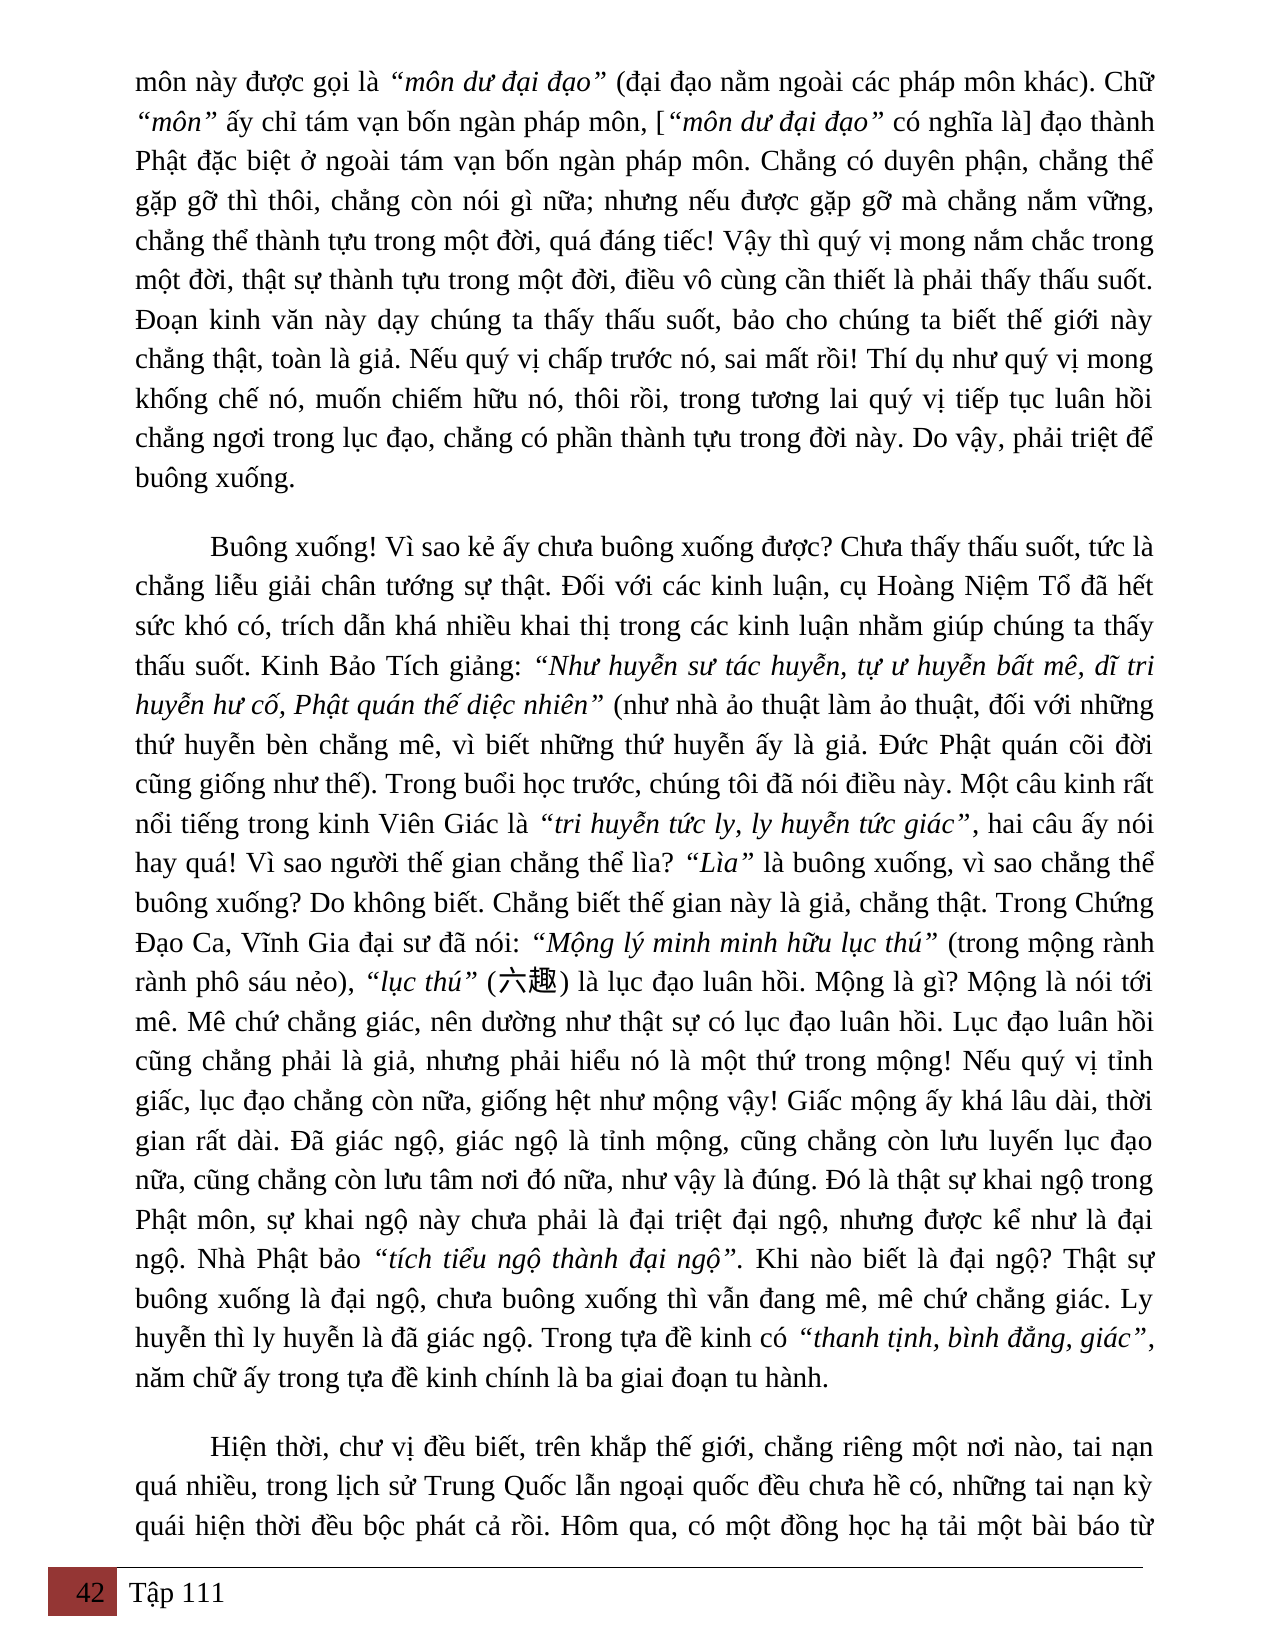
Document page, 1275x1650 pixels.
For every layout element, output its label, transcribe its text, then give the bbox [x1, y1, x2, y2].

text Buông xuống! Vì sao kẻ ấy chưa buông xuống được? Chưa thấy thấu suốt, tức là chẳng liễu giải chân tướng sự thật. Đối với các kinh luận, cụ Hoàng Niệm Tổ đã hết sức khó có, trích dẫn khá nhiều khai thị trong các kinh luận nhằm giúp chúng ta thấy thấu suốt. Kinh Bảo Tích giảng: “Như huyễn sư tác huyễn, tự ư huyễn bất mê, dĩ tri huyễn hư cố, Phật quán thế diệc nhiên” (như nhà ảo thuật làm ảo thuật, đối với những thứ huyễn bèn chẳng mê, vì biết những thứ huyễn ấy là giả. Đức Phật quán cõi đời cũng giống như thế). Trong buổi học trước, chúng tôi đã nói điều này. Một câu kinh rất nổi tiếng trong kinh Viên Giác là “tri huyễn tức ly, ly huyễn tức giác”, hai câu ấy nói hay quá! Vì sao người thế gian chẳng thể lìa? “Lìa” là buông xuống, vì sao chẳng thể buông xuống? Do không biết. Chẳng biết thế gian này là giả, chẳng thật. Trong Chứng Đạo Ca, Vĩnh Gia đại sư đã nói: “Mộng lý minh minh hữu lục thú” (trong mộng rành rành phô sáu nẻo), “lục thú” (六趣) là lục đạo luân hồi. Mộng là gì? Mộng là nói tới mê. Mê chứ chẳng giác, nên dường như thật sự có lục đạo luân hồi. Lục đạo luân hồi cũng chẳng phải là giả, nhưng phải hiểu nó là một thứ trong mộng! Nếu quý vị tỉnh giấc, lục đạo chẳng còn nữa, giống hệt như mộng vậy! Giấc mộng ấy khá lâu dài, thời gian rất dài. Đã giác ngộ, giác ngộ là tỉnh mộng, cũng chẳng còn lưu luyến lục đạo nữa, cũng chẳng còn lưu tâm nơi đó nữa, như vậy là đúng. Đó là thật sự khai ngộ trong Phật môn, sự khai ngộ này chưa phải là đại triệt đại ngộ, nhưng được kể như là đại ngộ. Nhà Phật bảo “tích tiểu ngộ thành đại ngộ”. Khi nào biết là đại ngộ? Thật sự buông xuống là đại ngộ, chưa buông xuống thì vẫn đang mê, mê chứ chẳng giác. Ly huyễn thì ly huyễn là đã giác ngộ. Trong tựa đề kinh có “thanh tịnh, bình đẳng, giác”, năm chữ ấy trong tựa đề kinh chính là ba giai đoạn tu hành. [60, 524, 1155, 1395]
